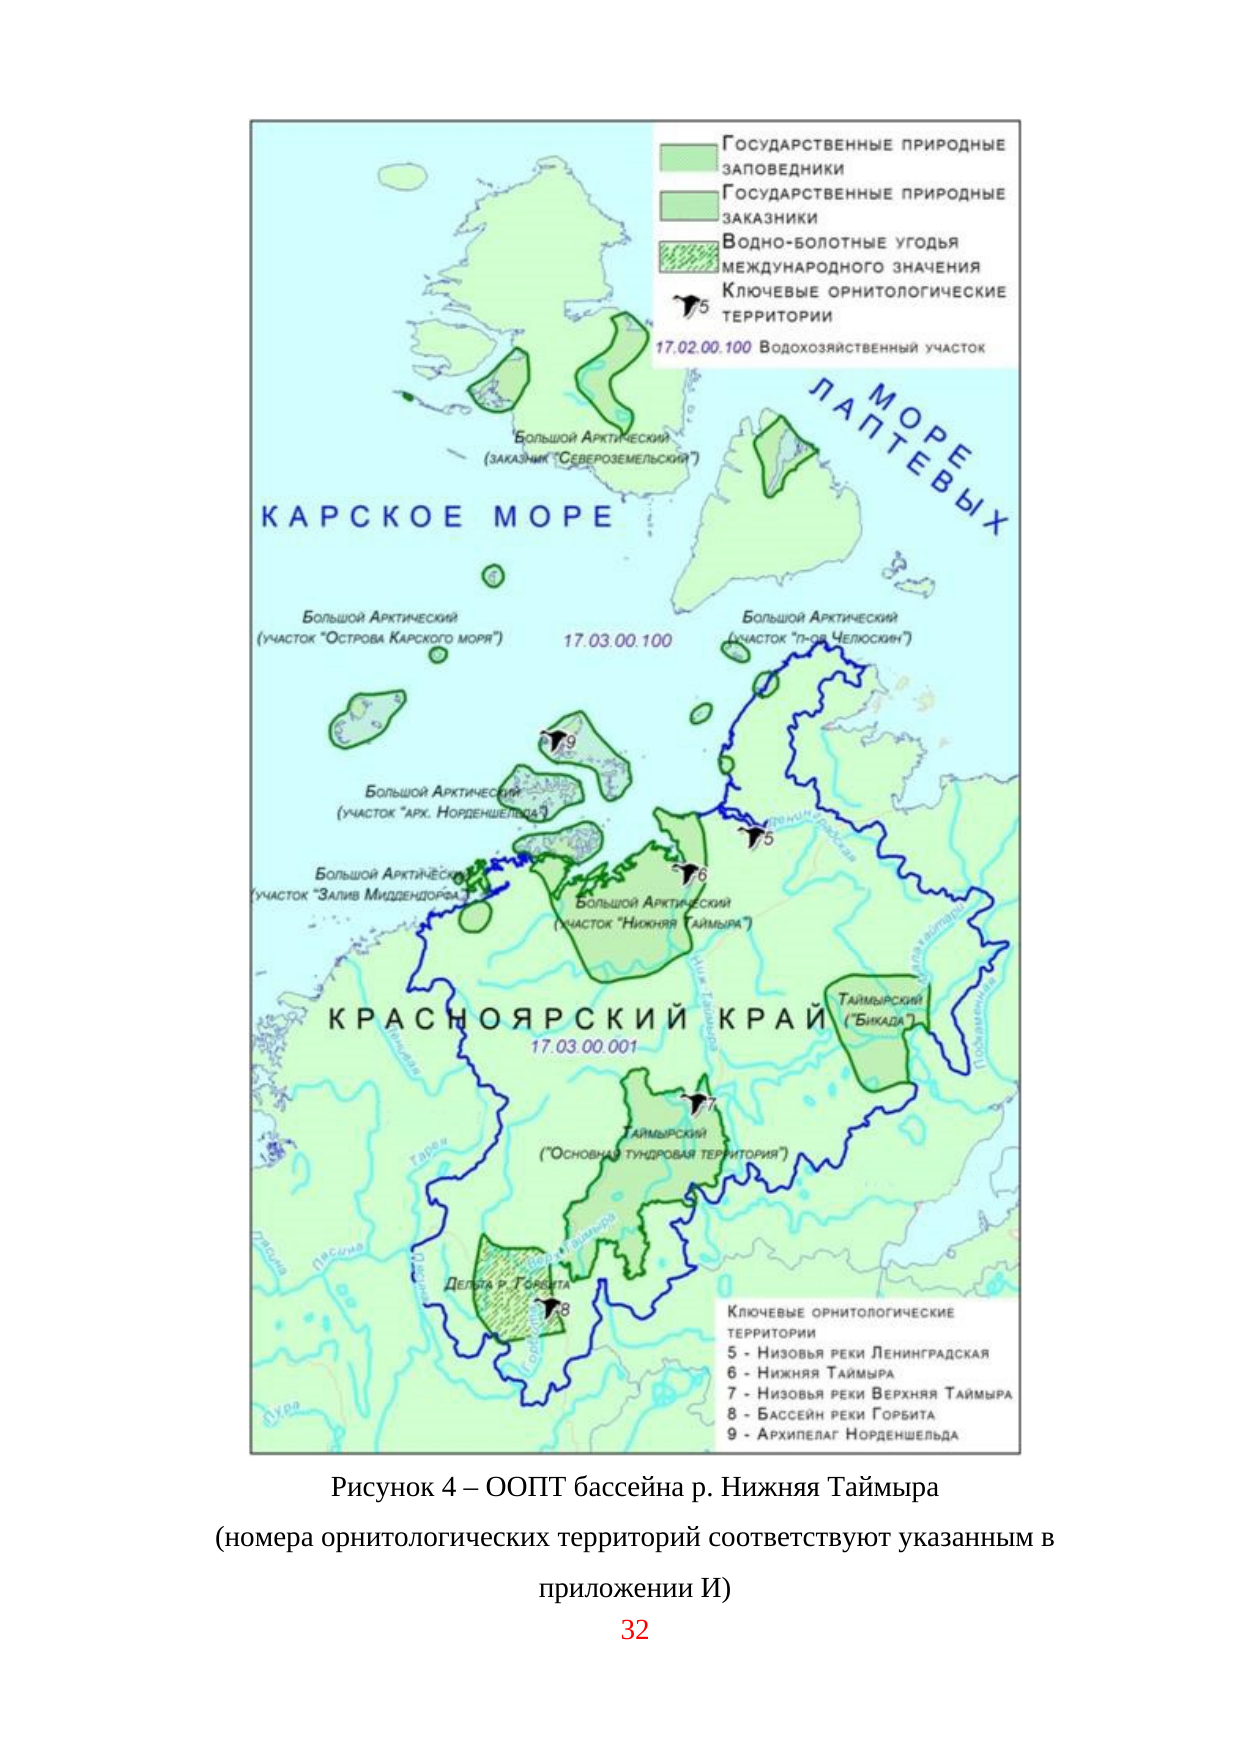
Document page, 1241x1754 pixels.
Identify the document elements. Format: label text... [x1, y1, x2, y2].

text (номера орнитологических территорий соответствуют указанным в приложении И) [148, 1519, 1122, 1603]
text Рисунок 4 – ООПТ бассейна р. Нижняя Таймыра [148, 1469, 1122, 1503]
picture [248, 118, 1022, 1457]
